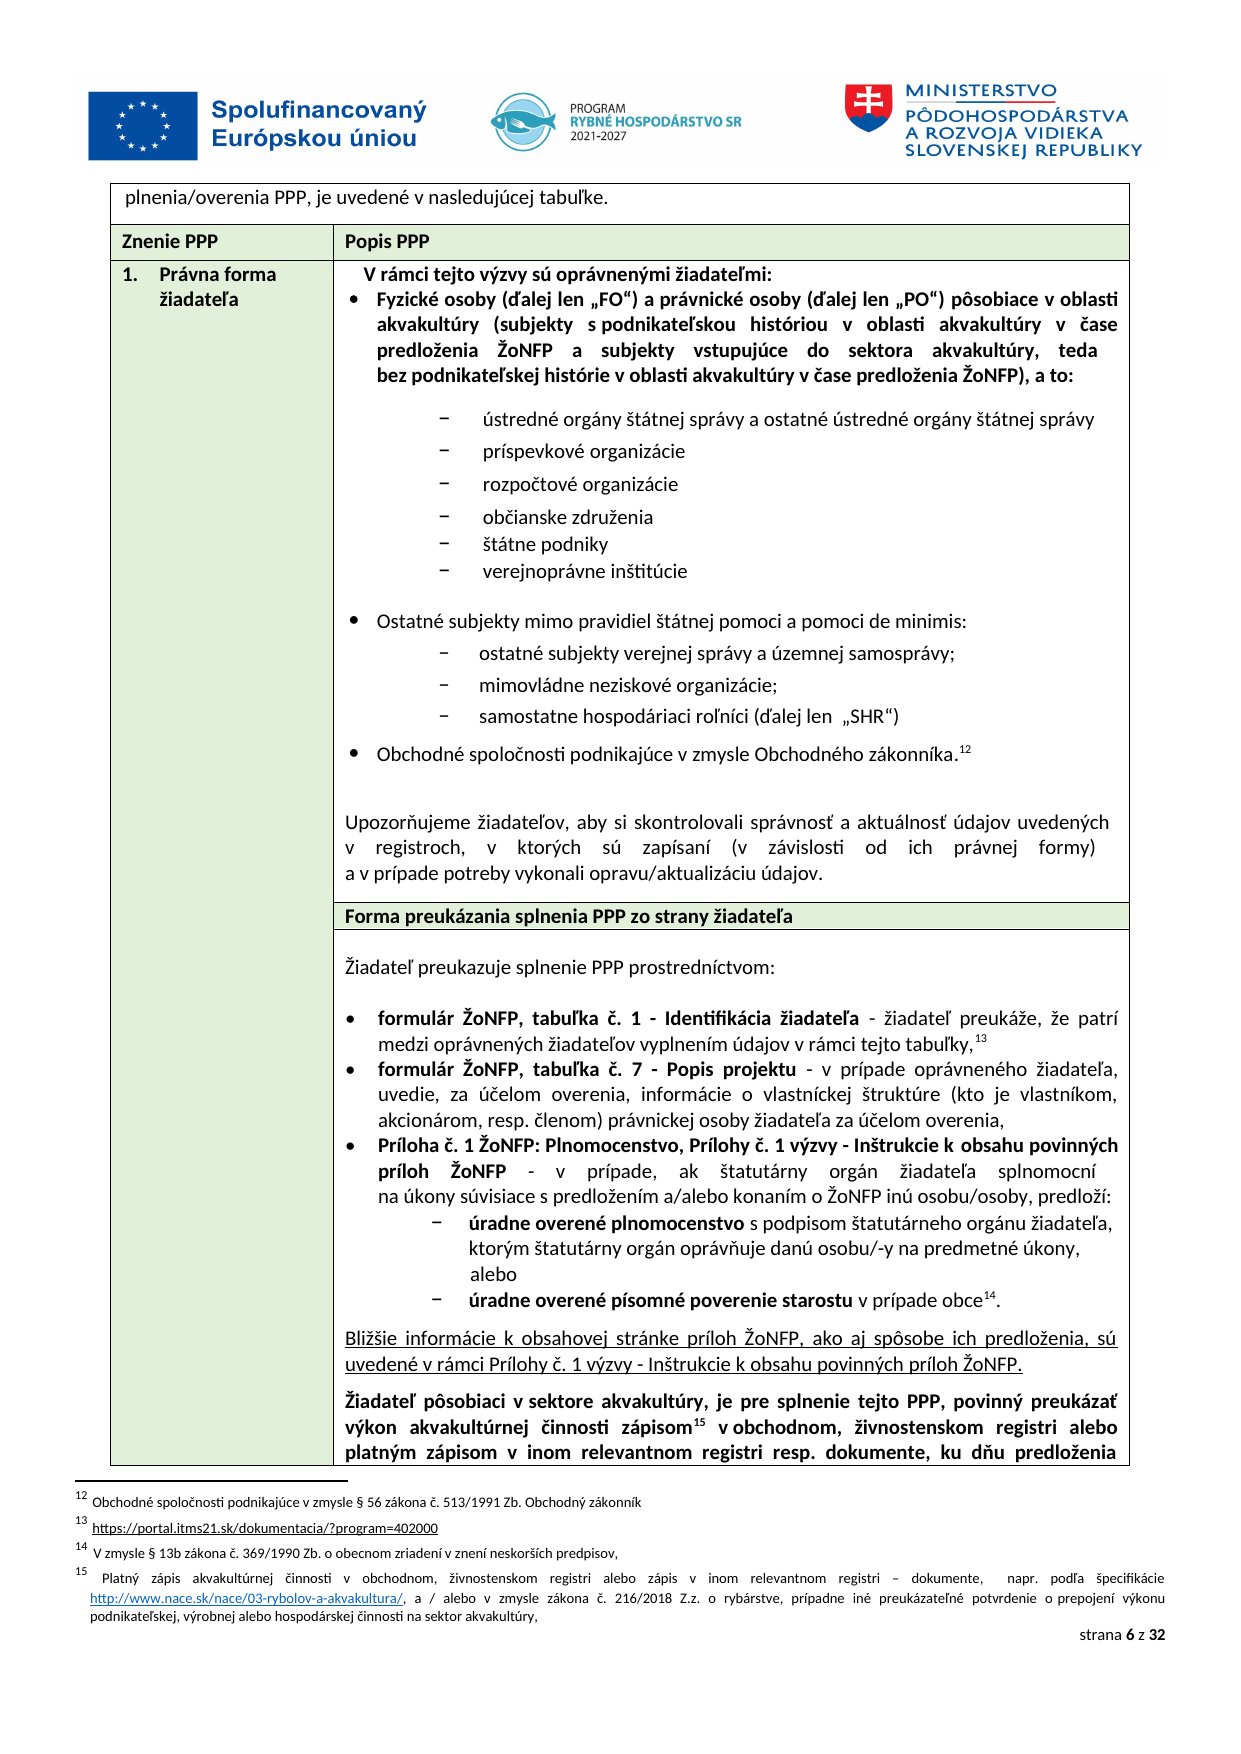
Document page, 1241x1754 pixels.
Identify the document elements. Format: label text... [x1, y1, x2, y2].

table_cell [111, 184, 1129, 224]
picture [75, 73, 1166, 165]
table_cell Znenie PPP [111, 225, 333, 260]
table_cell Popis PPP [334, 225, 1129, 260]
table_cell Forma preukázania splnenia PPP zo strany žiadateľa [334, 903, 1129, 928]
table_cell V rámci tejto výzvy sú oprávnenými žiadateľmi: Fyzické osoby (ďalej len „FO“) a právnické osoby (ďalej len „PO“) pôsobiace v oblasti akvakultúry (subjekty s podnikateľskou históriou v oblasti akvakultúry v čase predloženia ŽoNFP a subjekty vstupujúce do sektora akvakultúry, teda bez podnikateľskej histórie v oblasti akvakultúry v čase predloženia ŽoNFP), a to: ústredné orgány štátnej správy a ostatné ústredné orgány štátnej správy príspevkové organizácie rozpočtové organizácie občianske združenia štátne podniky verejnoprávne inštitúcie Ostatné subjekty mimo pravidiel štátnej pomoci a pomoci de minimis: ostatné subjekty verejnej správy a územnej samosprávy; mimovládne neziskové organizácie; samostatne hospodáriaci roľníci (ďalej len „SHR“) Obchodné spoločnosti podnikajúce v zmysle Obchodného zákonníka. Upozorňujeme žiadateľov, aby si skontrolovali správnosť a aktuálnosť údajov uvedených v registroch, v ktorých sú zapísaní (v závislosti od ich právnej formy) a v prípade potreby vykonali opravu/aktualizáciu údajov. [334, 261, 1129, 902]
table_cell Právna forma žiadateľa [111, 261, 333, 1465]
